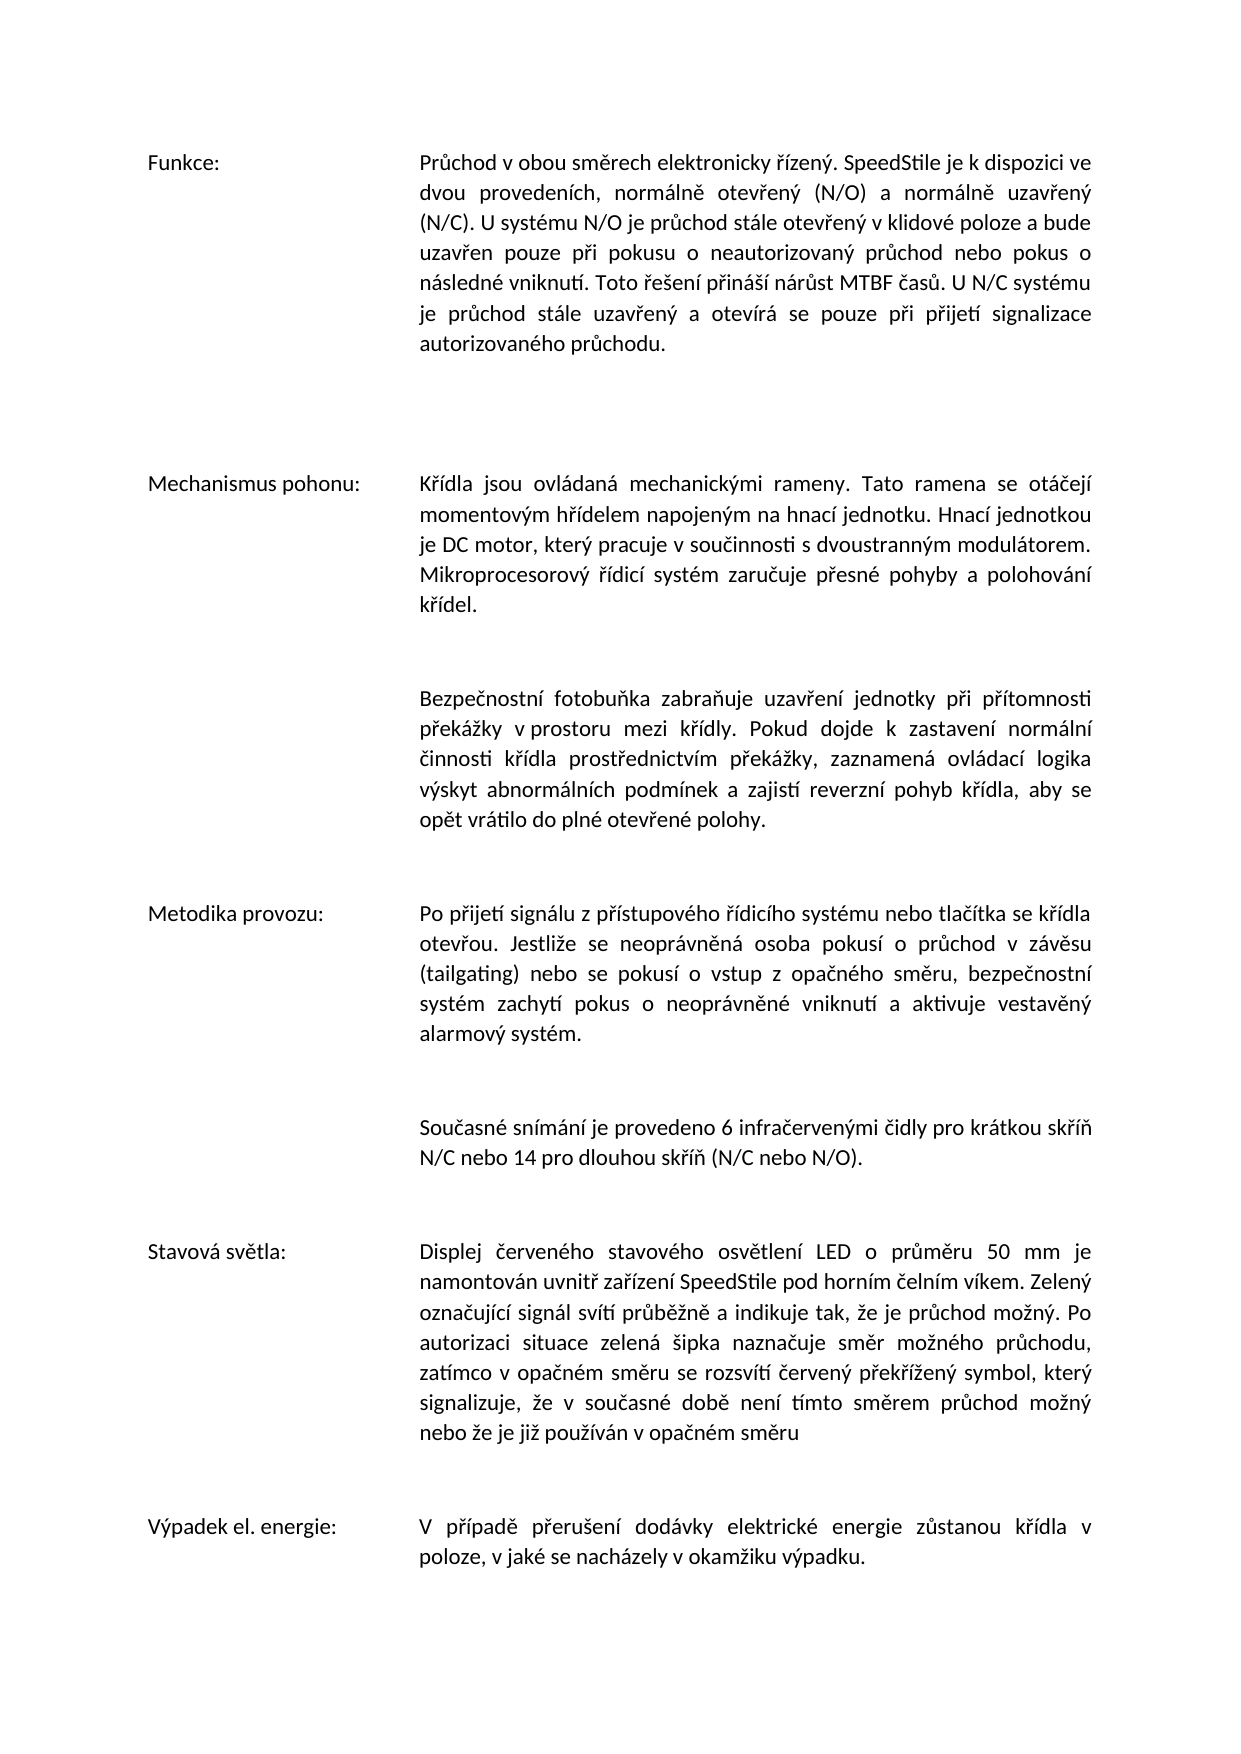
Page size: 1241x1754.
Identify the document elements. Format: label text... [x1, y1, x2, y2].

text Bezpečnostní fotobuňka zabraňuje uzavření jednotky při přítomnosti překážky v prostoru mezi křídly. Pokud dojde k zastavení normální činnosti křídla prostřednictvím překážky, zaznamená ovládací logika výskyt abnormálních podmínek a zajistí reverzní pohyb křídla, aby se opět vrátilo do plné otevřené polohy. [419, 684, 1093, 833]
text Stavová světla: Displej červeného stavového osvětlení LED o průměru 50 mm je namontován uvnitř zařízení SpeedStile pod horním čelním víkem. Zelený označující signál svítí průběžně a indikuje tak, že je průchod možný. Po autorizaci situace zelená šipka naznačuje směr možného průchodu, zatímco v opačném směru se rozsvítí červený překřížený symbol, který signalizuje, že v současné době není tímto směrem průchod možný nebo že je již používán v opačném směru [148, 1237, 1093, 1446]
text Mechanismus pohonu: Křídla jsou ovládaná mechanickými rameny. Tato ramena se otáčejí momentovým hřídelem napojeným na hnací jednotku. Hnací jednotkou je DC motor, který pracuje v součinnosti s dvoustranným modulátorem. Mikroprocesorový řídicí systém zaručuje přesné pohyby a polohování křídel. [148, 469, 1093, 618]
text Metodika provozu: Po přijetí signálu z přístupového řídicího systému nebo tlačítka se křídla otevřou. Jestliže se neoprávněná osoba pokusí o průchod v závěsu (tailgating) nebo se pokusí o vstup z opačného směru, bezpečnostní systém zachytí pokus o neoprávněné vniknutí a aktivuje vestavěný alarmový systém. [148, 899, 1093, 1047]
text Současné snímání je provedeno 6 infračervenými čidly pro krátkou skříň N/C nebo 14 pro dlouhou skříň (N/C nebo N/O). [419, 1113, 1093, 1171]
text Funkce: Průchod v obou směrech elektronicky řízený. SpeedStile je k dispozici ve dvou provedeních, normálně otevřený (N/O) a normálně uzavřený (N/C). U systému N/O je průchod stále otevřený v klidové poloze a bude uzavřen pouze při pokusu o neautorizovaný průchod nebo pokus o následné vniknutí. Toto řešení přináší nárůst MTBF časů. U N/C systému je průchod stále uzavřený a otevírá se pouze při přijetí signalizace autorizovaného průchodu. [148, 148, 1093, 357]
text Výpadek el. energie: V případě přerušení dodávky elektrické energie zůstanou křídla v poloze, v jaké se nacházely v okamžiku výpadku. [148, 1512, 1093, 1570]
